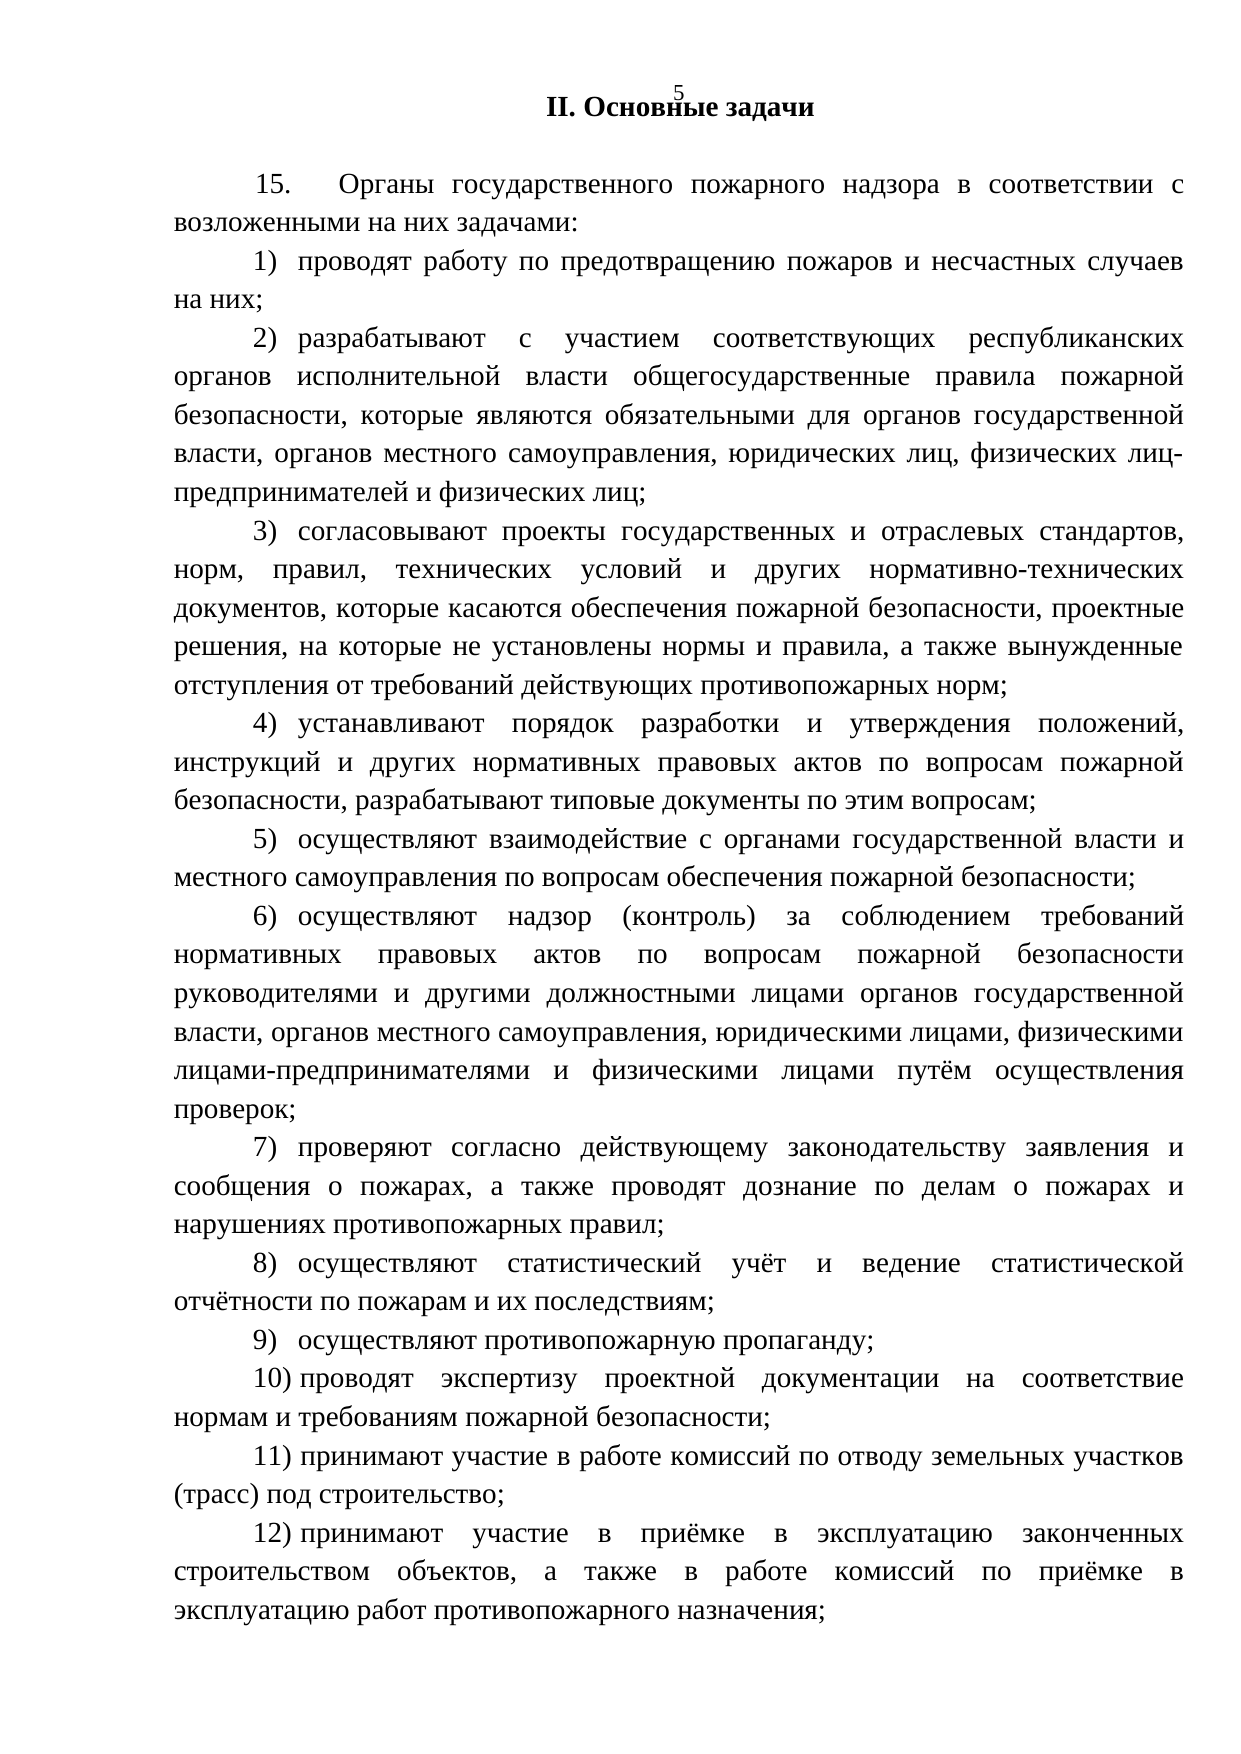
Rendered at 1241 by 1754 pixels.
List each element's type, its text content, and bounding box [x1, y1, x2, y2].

list проверяют согласно действующему законодательству заявления и сообщения о пожарах, а также проводят дознание по делам о пожарах и нарушениях противопожарных правил; [173, 1129, 1185, 1240]
list принимают участие в приёмке в эксплуатацию законченных строительством объектов, а также в работе комиссий по приёмке в эксплуатацию работ противопожарного назначения; [173, 1515, 1185, 1625]
list проводят работу по предотвращению пожаров и несчастных случаев на них; [173, 243, 1185, 315]
list осуществляют взаимодействие с органами государственной власти и местного самоуправления по вопросам обеспечения пожарной безопасности; [173, 821, 1185, 893]
list Органы государственного пожарного надзора в соответствии с возложенными на них задачами: [173, 166, 1185, 238]
list осуществляют статистический учёт и ведение статистической отчётности по пожарам и их последствиям; [173, 1245, 1185, 1317]
text II. Основные задачи [176, 89, 1185, 122]
list согласовывают проекты государственных и отраслевых стандартов, норм, правил, технических условий и других нормативно-технических документов, которые касаются обеспечения пожарной безопасности, проектные решения, на которые не установлены нормы и правила, а также вынужденные отступления от требований действующих противопожарных норм; [173, 513, 1185, 700]
list устанавливают порядок разработки и утверждения положений, инструкций и других нормативных правовых актов по вопросам пожарной безопасности, разрабатывают типовые документы по этим вопросам; [173, 705, 1185, 816]
list проводят экспертизу проектной документации на соответствие нормам и требованиям пожарной безопасности; [173, 1361, 1185, 1433]
list принимают участие в работе комиссий по отводу земельных участков (трасс) под строительство; [173, 1438, 1185, 1510]
list разрабатывают с участием соответствующих республиканских органов исполнительной власти общегосударственные правила пожарной безопасности, которые являются обязательными для органов государственной власти, органов местного самоуправления, юридических лиц, физических лиц- предпринимателей и физических лиц; [173, 320, 1185, 508]
list осуществляют противопожарную пропаганду; [173, 1322, 1185, 1356]
list осуществляют надзор (контроль) за соблюдением требований нормативных правовых актов по вопросам пожарной безопасности руководителями и другими должностными лицами органов государственной власти, органов местного самоуправления, юридическими лицами, физическими лицами-предпринимателями и физическими лицами путём осуществления проверок; [173, 898, 1185, 1124]
